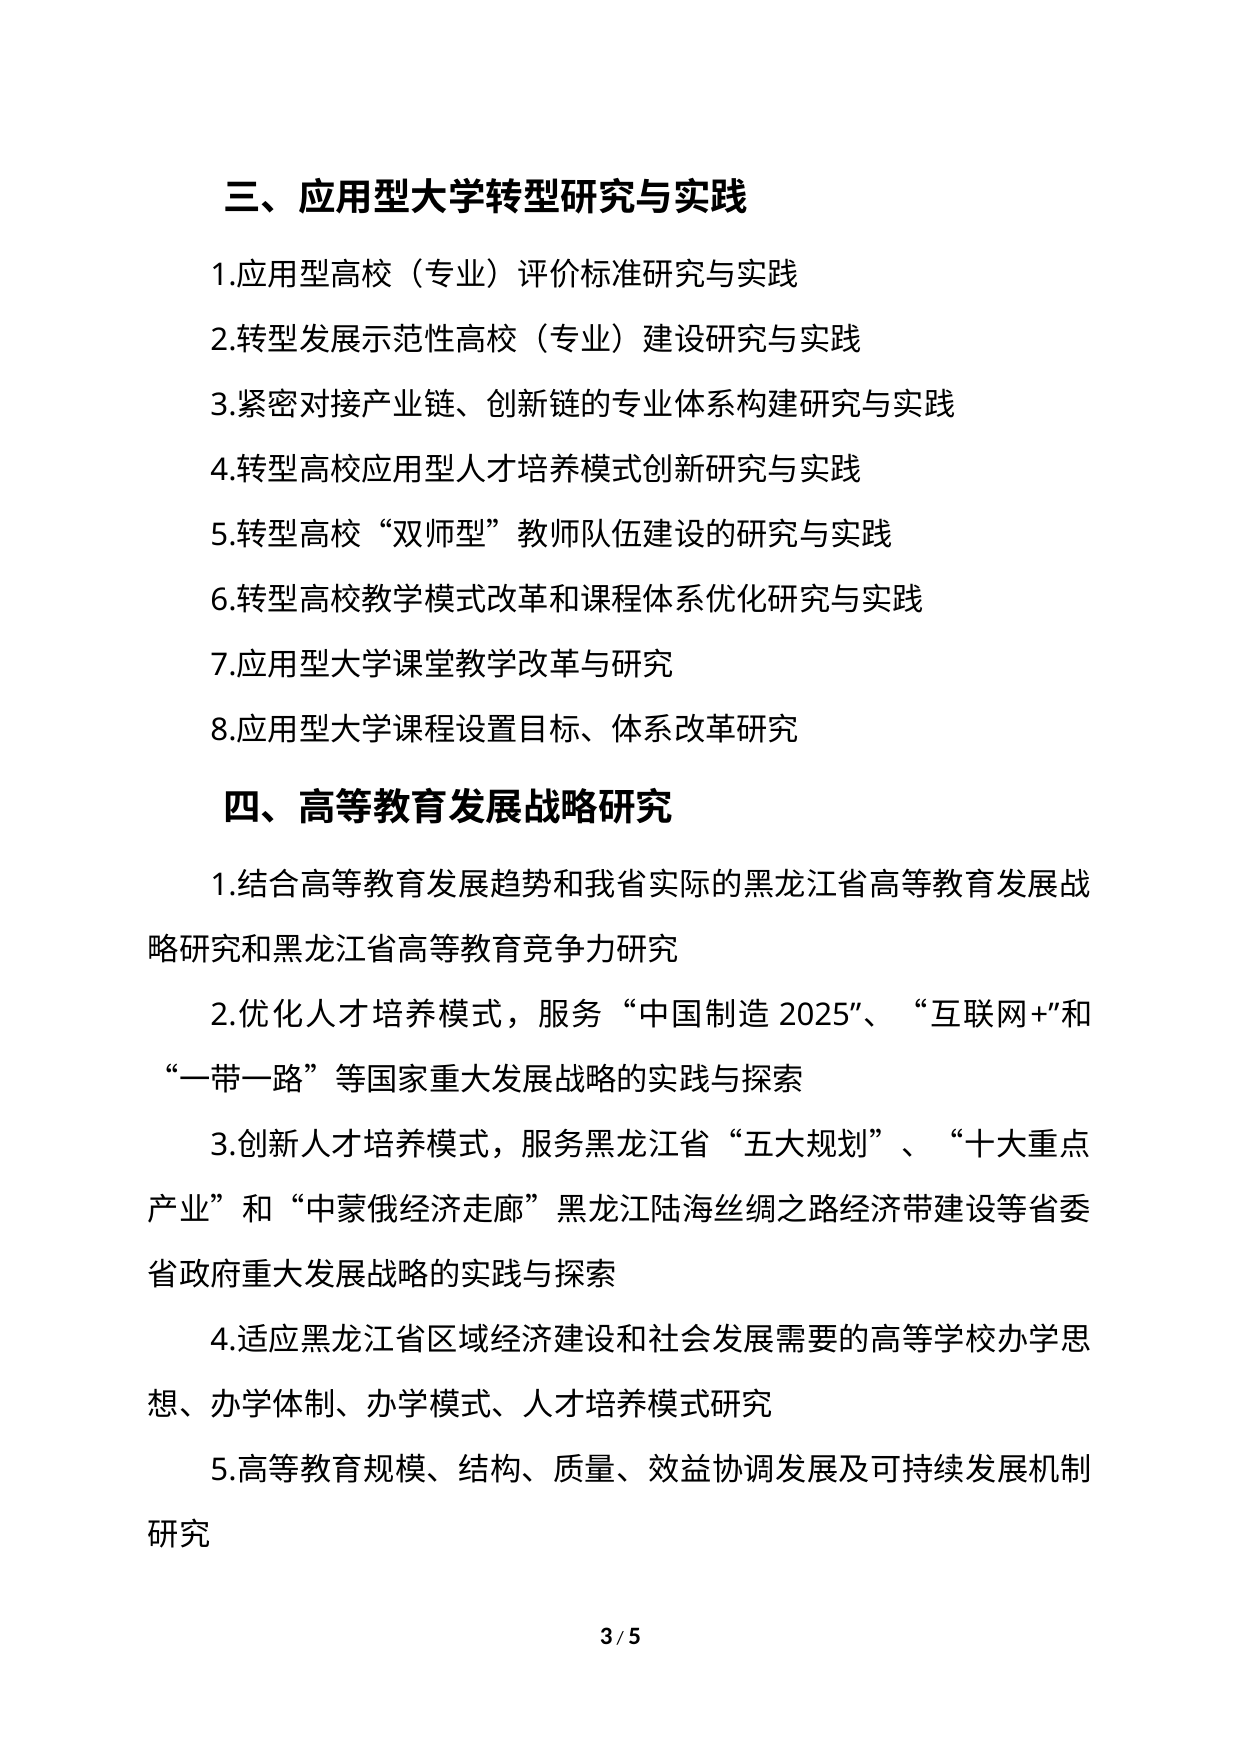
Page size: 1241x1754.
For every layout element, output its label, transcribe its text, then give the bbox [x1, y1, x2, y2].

text 1.应用型高校（专业）评价标准研究与实践 [148, 239, 1092, 304]
text 4.适应黑龙江省区域经济建设和社会发展需要的高等学校办学思想、办学体制、办学模式、人才培养模式研究 [148, 1304, 1092, 1434]
text 1.结合高等教育发展趋势和我省实际的黑龙江省高等教育发展战略研究和黑龙江省高等教育竞争力研究 [148, 849, 1092, 979]
text 7.应用型大学课堂教学改革与研究 [148, 629, 1092, 694]
text 5.高等教育规模、结构、质量、效益协调发展及可持续发展机制研究 [148, 1434, 1092, 1564]
text 8.应用型大学课程设置目标、体系改革研究 [148, 694, 1092, 759]
subtitle 四、高等教育发展战略研究 [148, 772, 1092, 837]
text 4.转型高校应用型人才培养模式创新研究与实践 [148, 434, 1092, 499]
text 2.优化人才培养模式，服务“中国制造2025”、“互联网+”和“一带一路”等国家重大发展战略的实践与探索 [148, 979, 1092, 1109]
text 3.紧密对接产业链、创新链的专业体系构建研究与实践 [148, 369, 1092, 434]
text 2.转型发展示范性高校（专业）建设研究与实践 [148, 304, 1092, 369]
subtitle 三、应用型大学转型研究与实践 [148, 162, 1092, 227]
text 5.转型高校“双师型”教师队伍建设的研究与实践 [148, 499, 1092, 564]
text 3.创新人才培养模式，服务黑龙江省“五大规划”、“十大重点产业”和“中蒙俄经济走廊”黑龙江陆海丝绸之路经济带建设等省委省政府重大发展战略的实践与探索 [148, 1109, 1092, 1304]
text 6.转型高校教学模式改革和课程体系优化研究与实践 [148, 564, 1092, 629]
